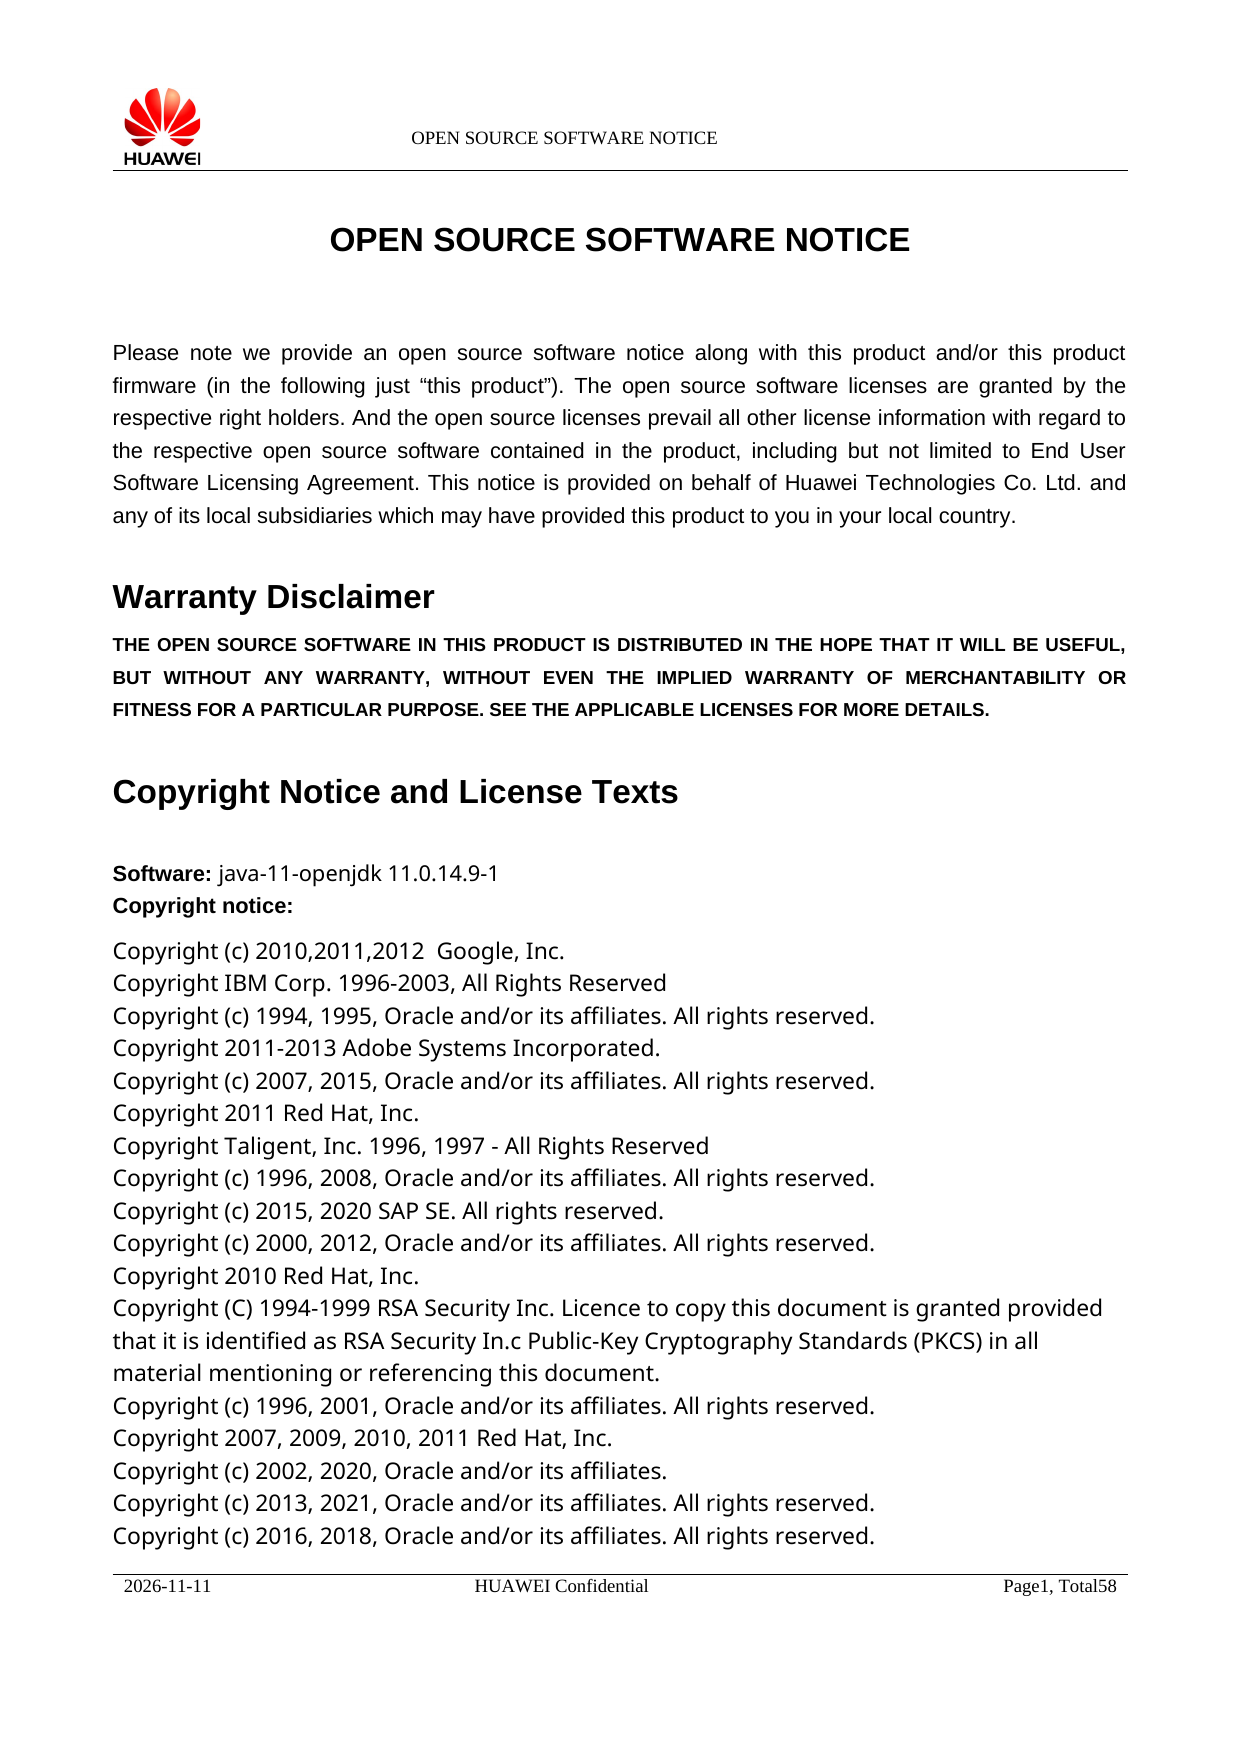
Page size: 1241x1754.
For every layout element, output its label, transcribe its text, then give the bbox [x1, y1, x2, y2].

text Copyright notice: [112, 889, 1128, 921]
text Please note we provide an open source software notice along with this product and/or this product firmware (in the following just “this product”). The open source software licenses are granted by the respective right holders. And the open source licenses prevail all other license information with regard to the respective open source software contained in the product, including but not limited to End User Software Licensing Agreement. This notice is provided on behalf of Huawei Technologies Co. Ltd. and any of its local subsidiaries which may have provided this product to you in your local country. [112, 336, 1128, 531]
text The open source software in this product is distributed in the hope that it will be useful, but WITHOUT ANY WARRANTY, without even the implied warranty of MERCHANTABILITY or FITNESS FOR A PARTICULAR PURPOSE. See the applicable licenses for more details. [112, 629, 1128, 726]
text OPEN SOURCE SOFTWARE NOTICE [112, 206, 1128, 271]
picture [124, 88, 201, 165]
text Copyright Notice and License Texts [112, 759, 1128, 824]
title Software: java-11-openjdk 11.0.14.9-1 [112, 856, 1128, 889]
text Warranty Disclaimer [112, 564, 1128, 629]
